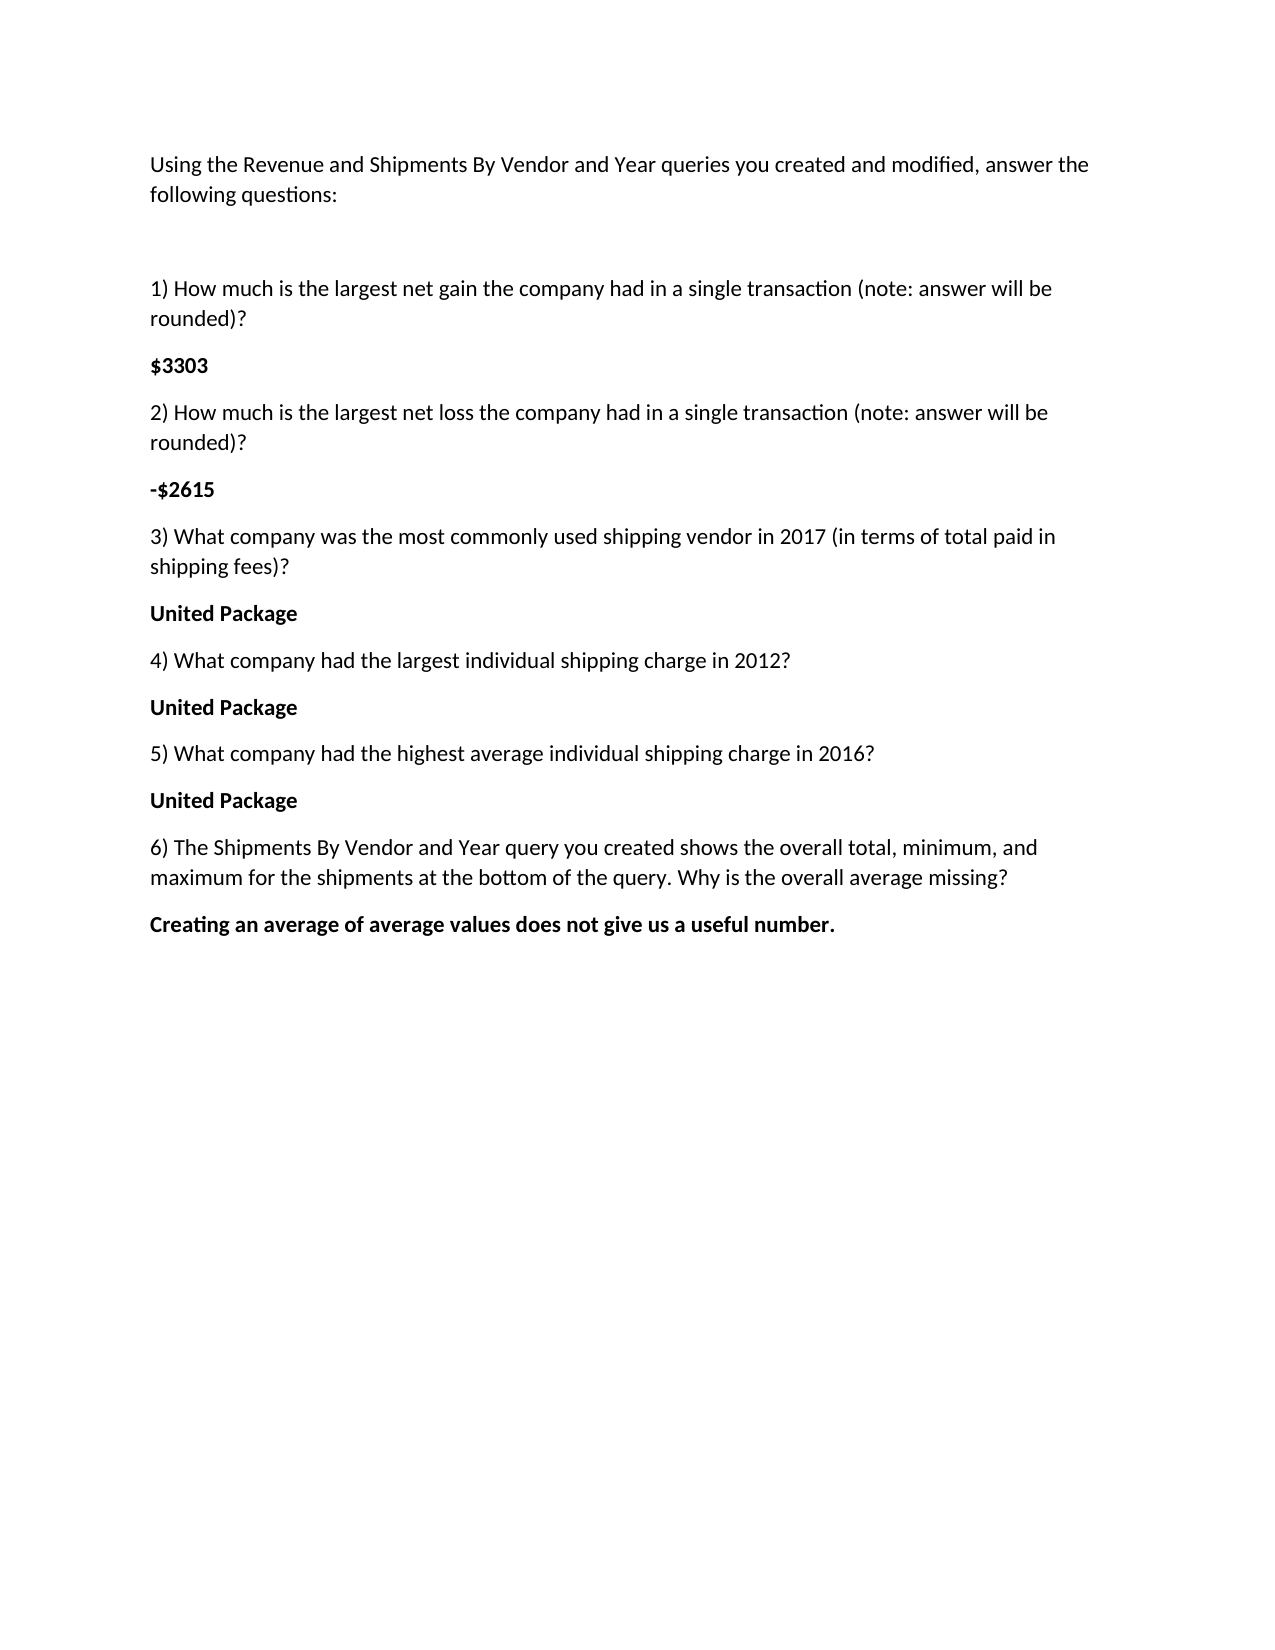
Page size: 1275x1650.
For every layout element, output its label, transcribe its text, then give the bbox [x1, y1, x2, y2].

text 5) What company had the highest average individual shipping charge in 2016? [150, 739, 1125, 768]
text United Package [150, 599, 1125, 627]
text 6) The Shipments By Vendor and Year query you created shows the overall total, minimum, and maximum for the shipments at the bottom of the query. Why is the overall average missing? [150, 833, 1125, 892]
text 1) How much is the largest net gain the company had in a single transaction (note: answer will be rounded)? [150, 274, 1125, 332]
text United Package [150, 786, 1125, 814]
text 4) What company had the largest individual shipping charge in 2012? [150, 646, 1125, 674]
text 2) How much is the largest net loss the company had in a single transaction (note: answer will be rounded)? [150, 398, 1125, 456]
text United Package [150, 693, 1125, 721]
text 3) What company was the most commonly used shipping vendor in 2017 (in terms of total paid in shipping fees)? [150, 522, 1125, 580]
text $3303 [150, 351, 1125, 379]
text -$2615 [150, 475, 1125, 503]
text Using the Revenue and Shipments By Vendor and Year queries you created and modified, answer the following questions: [150, 150, 1125, 208]
text Creating an average of average values does not give us a useful number. [150, 910, 1125, 938]
